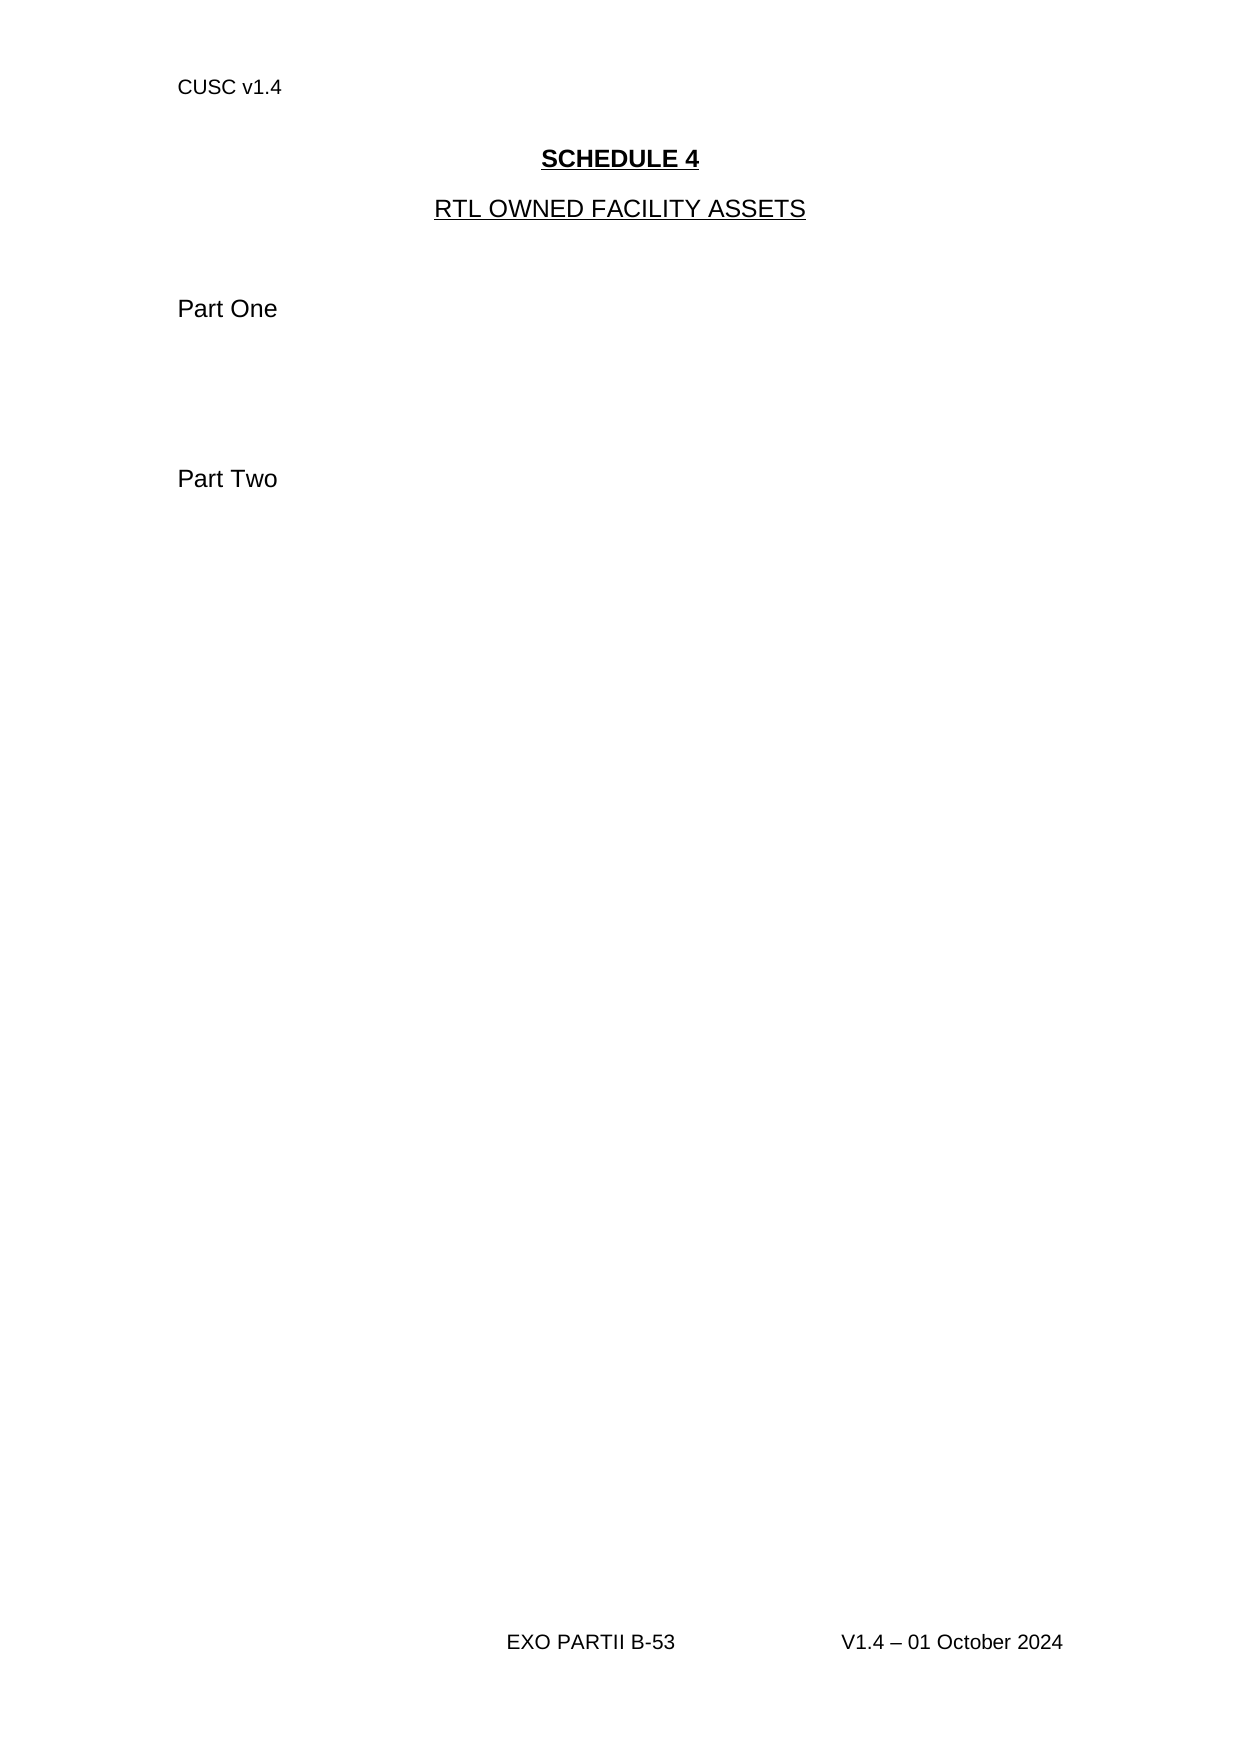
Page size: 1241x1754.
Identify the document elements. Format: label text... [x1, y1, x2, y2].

text SCHEDULE 4 [177, 148, 1063, 173]
text Part One [177, 298, 1063, 323]
text Part Two [177, 448, 1063, 498]
text RTL OWNED FACILITY ASSETS [177, 198, 1063, 223]
